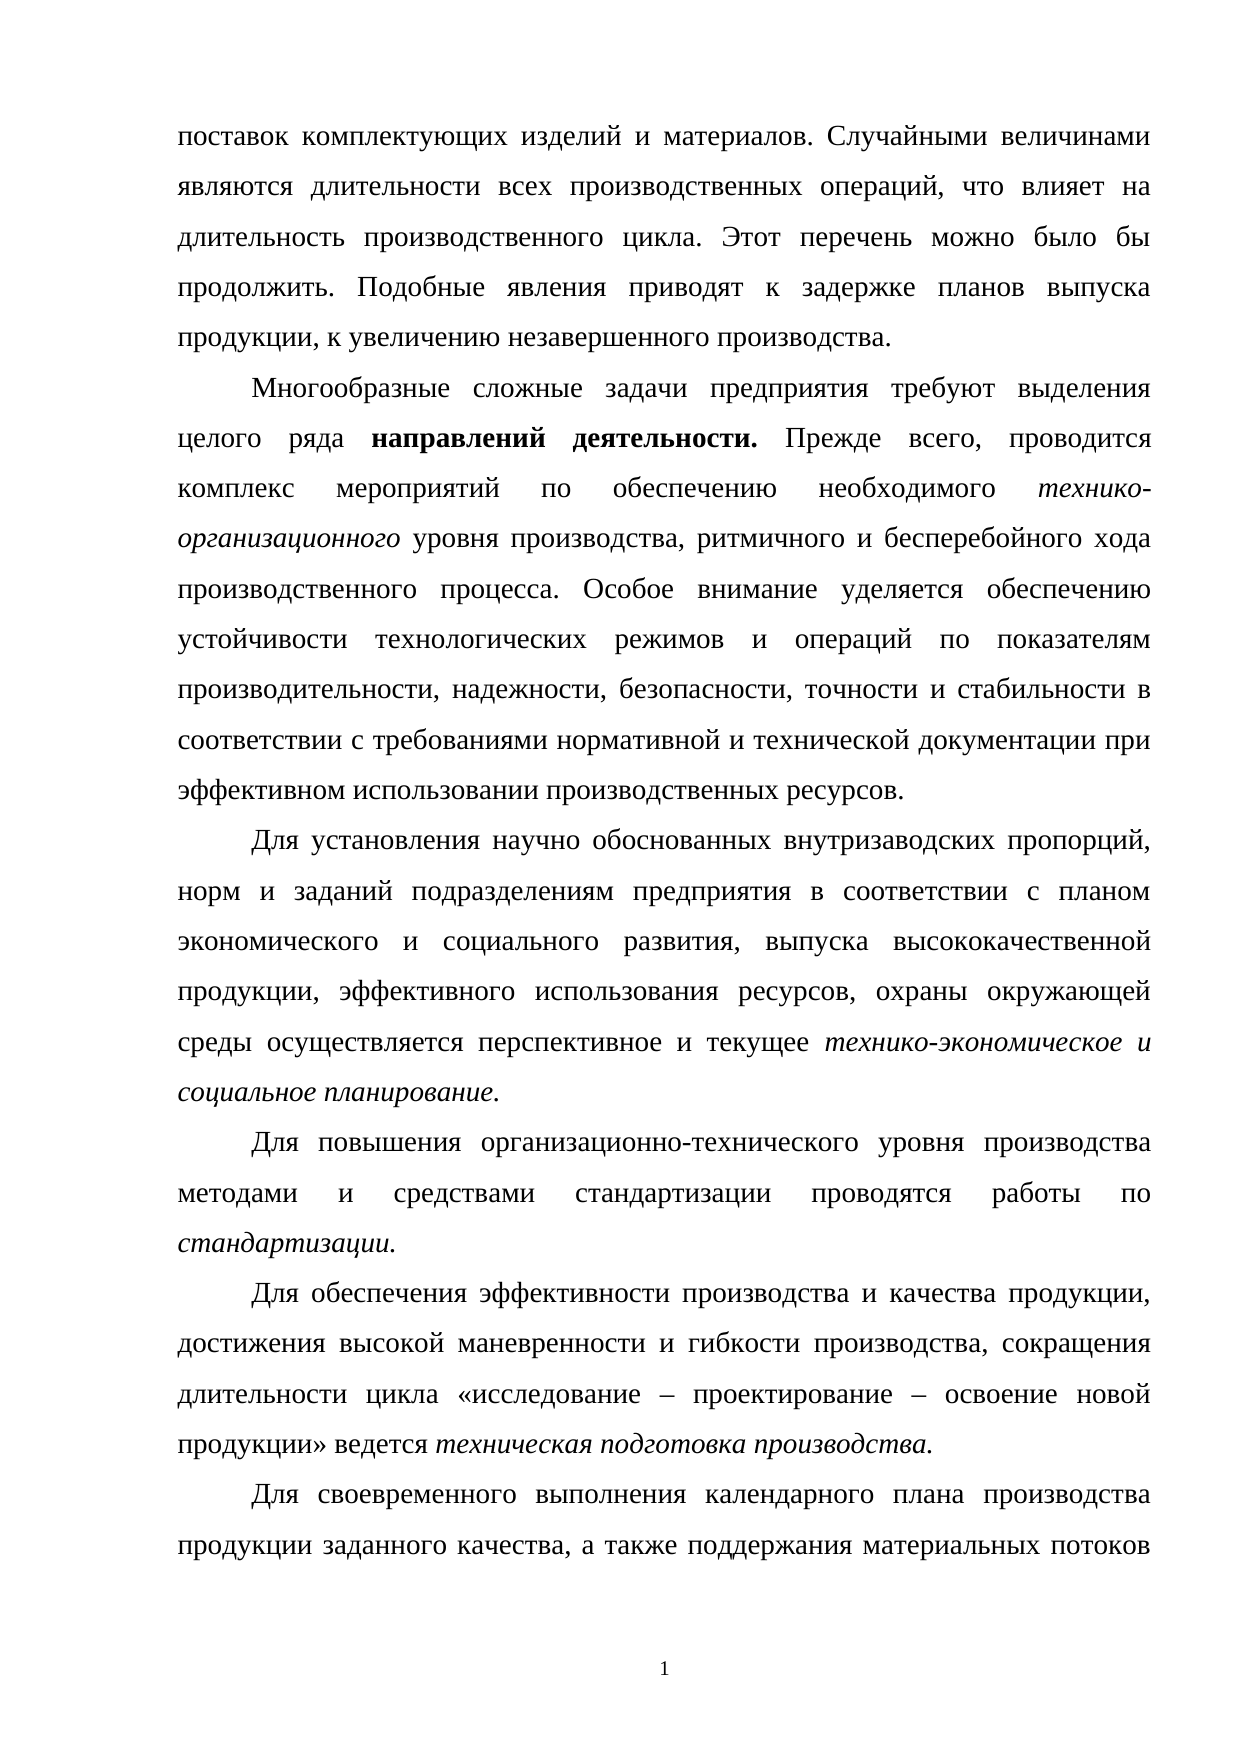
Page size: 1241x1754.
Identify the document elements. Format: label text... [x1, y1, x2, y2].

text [177, 118, 1152, 353]
text Для повышения организационно-технического уровня производства методами и средствами стандартизации проводятся работы по стандартизации. [177, 1124, 1152, 1258]
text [177, 1477, 1152, 1560]
text Для обеспечения эффективности производства и качества продукции, достижения высокой маневренности и гибкости производства, сокращения длительности цикла «исследование – проектирование – освоение новой продукции» ведется техническая подготовка производства. [177, 1275, 1152, 1460]
text Для установления научно обоснованных внутризаводских пропорций, норм и заданий подразделениям предприятия в соответствии с планом экономического и социального развития, выпуска высококачественной продукции, эффективного использования ресурсов, охраны окружающей среды осуществляется перспективное и текущее технико-экономическое и социальное планирование. [177, 822, 1152, 1108]
text Многообразные сложные задачи предприятия требуют выделения целого ряда направлений деятельности. Прежде всего, проводится комплекс мероприятий по обеспечению необходимого технико-организационного уровня производства, ритмичного и бесперебойного хода производственного процесса. Особое внимание уделяется обеспечению устойчивости технологических режимов и операций по показателям производительности, надежности, безопасности, точности и стабильности в соответствии с требованиями нормативной и технической документации при эффективном использовании производственных ресурсов. [177, 370, 1152, 806]
